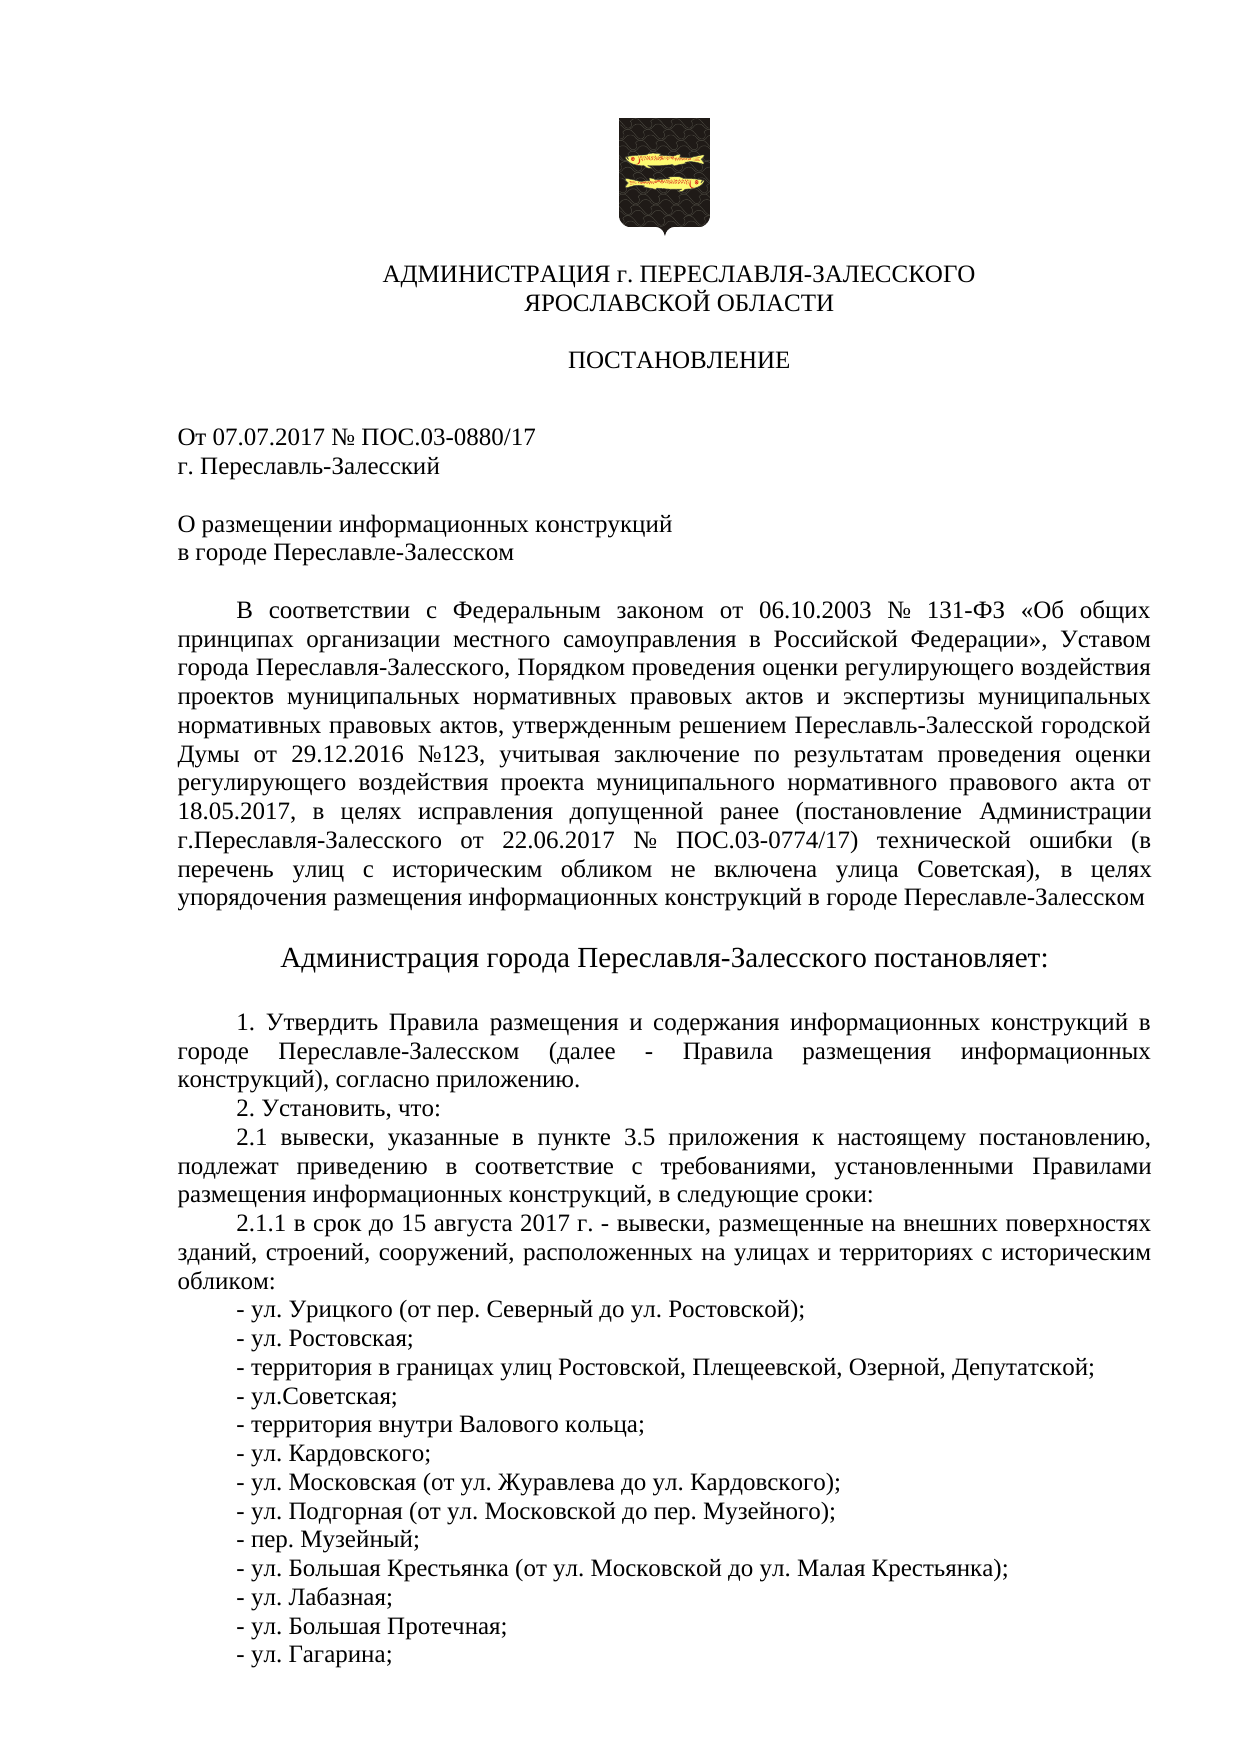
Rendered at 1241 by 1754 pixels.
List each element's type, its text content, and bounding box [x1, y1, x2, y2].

text - ул. Кардовского; [177, 1438, 1152, 1467]
text - ул. Гагарина; [177, 1639, 1152, 1668]
list 1. Утвердить Правила размещения и содержания информационных конструкций в городе Переславле-Залесском (далее - Правила размещения информационных конструкций), согласно приложению. [177, 1007, 1152, 1093]
text АДМИНИСТРАЦИЯ г. ПЕРЕСЛАВЛЯ-ЗАЛЕССКОГО [207, 259, 1152, 288]
text 2.1 вывески, указанные в пункте 3.5 приложения к настоящему постановлению, подлежат приведению в соответствие с требованиями, установленными Правилами размещения информационных конструкций, в следующие сроки: [177, 1122, 1152, 1208]
text г. Переславль-Залесский [177, 451, 1152, 480]
text От 07.07.2017 № ПОС.03-0880/17 [177, 422, 1152, 451]
text ПОСТАНОВЛЕНИЕ [207, 346, 1152, 374]
text в городе Переславле-Залесском [177, 537, 1152, 566]
text - ул.Советская; [177, 1381, 1152, 1409]
text - пер. Музейный; [177, 1524, 1152, 1553]
text В соответствии с Федеральным законом от 06.10.2003 № 131-ФЗ «Об общих принципах организации местного самоуправления в Российской Федерации», Уставом города Переславля-Залесского, Порядком проведения оценки регулирующего воздействия проектов муниципальных нормативных правовых актов и экспертизы муниципальных нормативных правовых актов, утвержденным решением Переславль-Залесской городской Думы от 29.12.2016 №123, учитывая заключение по результатам проведения оценки регулирующего воздействия проекта муниципального нормативного правового акта от 18.05.2017, в целях исправления допущенной ранее (постановление Администрации г.Переславля-Залесского от 22.06.2017 № ПОС.03-0774/17) технической ошибки (в перечень улиц с историческим обликом не включена улица Советская), в целях упорядочения размещения информационных конструкций в городе Переславле-Залесском [177, 595, 1152, 911]
text - ул. Большая Протечная; [177, 1611, 1152, 1639]
text - ул. Подгорная (от ул. Московской до пер. Музейного); [177, 1496, 1152, 1524]
text - ул. Ростовская; [177, 1323, 1152, 1352]
text - ул. Московская (от ул. Журавлева до ул. Кардовского); [177, 1467, 1152, 1496]
text Администрация города Переславля-Залесского постановляет: [177, 940, 1152, 973]
text 2.1.1 в срок до 15 августа 2017 г. - вывески, размещенные на внешних поверхностях зданий, строений, сооружений, расположенных на улицах и территориях с историческим обликом: [177, 1208, 1152, 1294]
text - территория внутри Валового кольца; [177, 1409, 1152, 1438]
text - ул. Большая Крестьянка (от ул. Московской до ул. Малая Крестьянка); [177, 1553, 1152, 1582]
text ЯРОСЛАВСКОЙ ОБЛАСТИ [207, 288, 1152, 317]
text - ул. Урицкого (от пер. Северный до ул. Ростовской); [177, 1294, 1152, 1323]
text 2. Установить, что: [177, 1093, 1152, 1122]
text - ул. Лабазная; [177, 1582, 1152, 1611]
text - территория в границах улиц Ростовской, Плещеевской, Озерной, Депутатской; [177, 1352, 1152, 1381]
text О размещении информационных конструкций [177, 509, 1152, 537]
